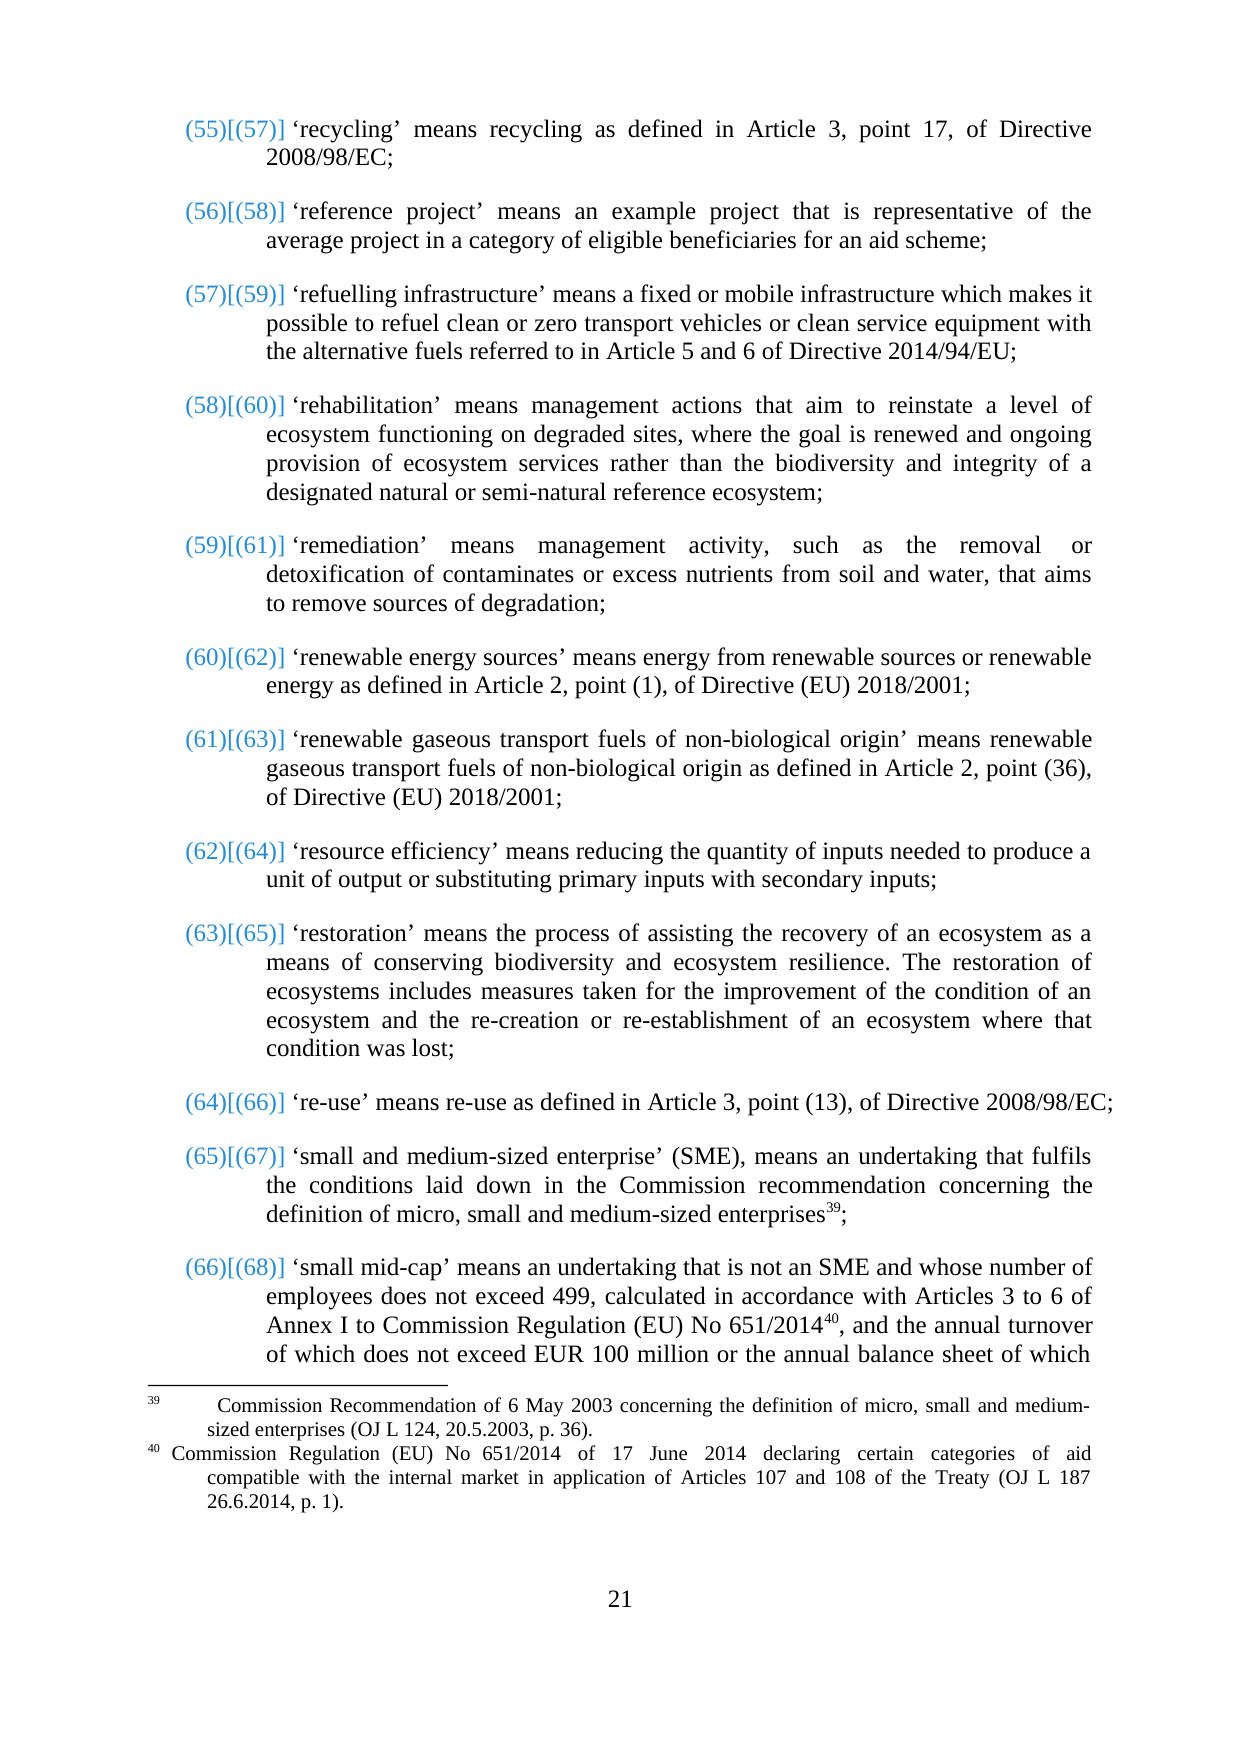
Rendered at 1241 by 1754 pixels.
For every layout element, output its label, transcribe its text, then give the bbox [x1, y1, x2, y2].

list ‘recycling’ means recycling as defined in Article 3, point 17, of Directive 2008/98/EC; [185, 114, 1093, 171]
text 39 Commission Recommendation of 6 May 2003 concerning the definition of micro, small and medium- sized enterprises (OJ L 124, 20.5.2003, p. 36). [148, 1393, 1093, 1441]
list ‘resource efficiency’ means reducing the quantity of inputs needed to produce a unit of output or substituting primary inputs with secondary inputs; [185, 836, 1092, 893]
list ‘restoration’ means the process of assisting the recovery of an ecosystem as a means of conserving biodiversity and ecosystem resilience. The restoration of ecosystems includes measures taken for the improvement of the condition of an ecosystem and the re-creation or re-establishment of an ecosystem where that condition was lost; [185, 918, 1093, 1062]
list ‘refuelling infrastructure’ means a fixed or mobile infrastructure which makes it possible to refuel clean or zero transport vehicles or clean service equipment with the alternative fuels referred to in Article 5 and 6 of Directive 2014/94/EU; [185, 279, 1093, 365]
list ‘remediation’ means management activity, such as the removal or detoxification of contaminates or excess nutrients from soil and water, that aims to remove sources of degradation; [185, 530, 1092, 617]
list ‘renewable energy sources’ means energy from renewable sources or renewable energy as defined in Article 2, point (1), of Directive (EU) 2018/2001; [185, 642, 1092, 699]
list ‘reference project’ means an example project that is representative of the average project in a category of eligible beneficiaries for an aid scheme; [185, 196, 1092, 254]
list ‘rehabilitation’ means management actions that aim to reinstate a level of ecosystem functioning on degraded sites, where the goal is renewed and ongoing provision of ecosystem services rather than the biodiversity and integrity of a designated natural or semi-natural reference ecosystem; [185, 390, 1092, 505]
text 40 Commission Regulation (EU) No 651/2014 of 17 June 2014 declaring certain categories of aid compatible with the internal market in application of Articles 107 and 108 of the Treaty (OJ L 187 26.6.2014, p. 1). [148, 1441, 1092, 1513]
list ‘re-use’ means re-use as defined in Article 3, point (13), of Directive 2008/98/EC; [185, 1087, 1192, 1116]
list ‘small and medium-sized enterprise’ (SME), means an undertaking that fulfils the conditions laid down in the Commission recommendation concerning the definition of micro, small and medium-sized enterprises39; [185, 1141, 1093, 1227]
list ‘renewable gaseous transport fuels of non-biological origin’ means renewable gaseous transport fuels of non-biological origin as defined in Article 2, point (36), of Directive (EU) 2018/2001; [185, 724, 1093, 811]
list ‘small mid-cap’ means an undertaking that is not an SME and whose number of employees does not exceed 499, calculated in accordance with Articles 3 to 6 of Annex I to Commission Regulation (EU) No 651/201440, and the annual turnover of which does not exceed EUR 100 million or the annual balance sheet of which [185, 1252, 1093, 1367]
